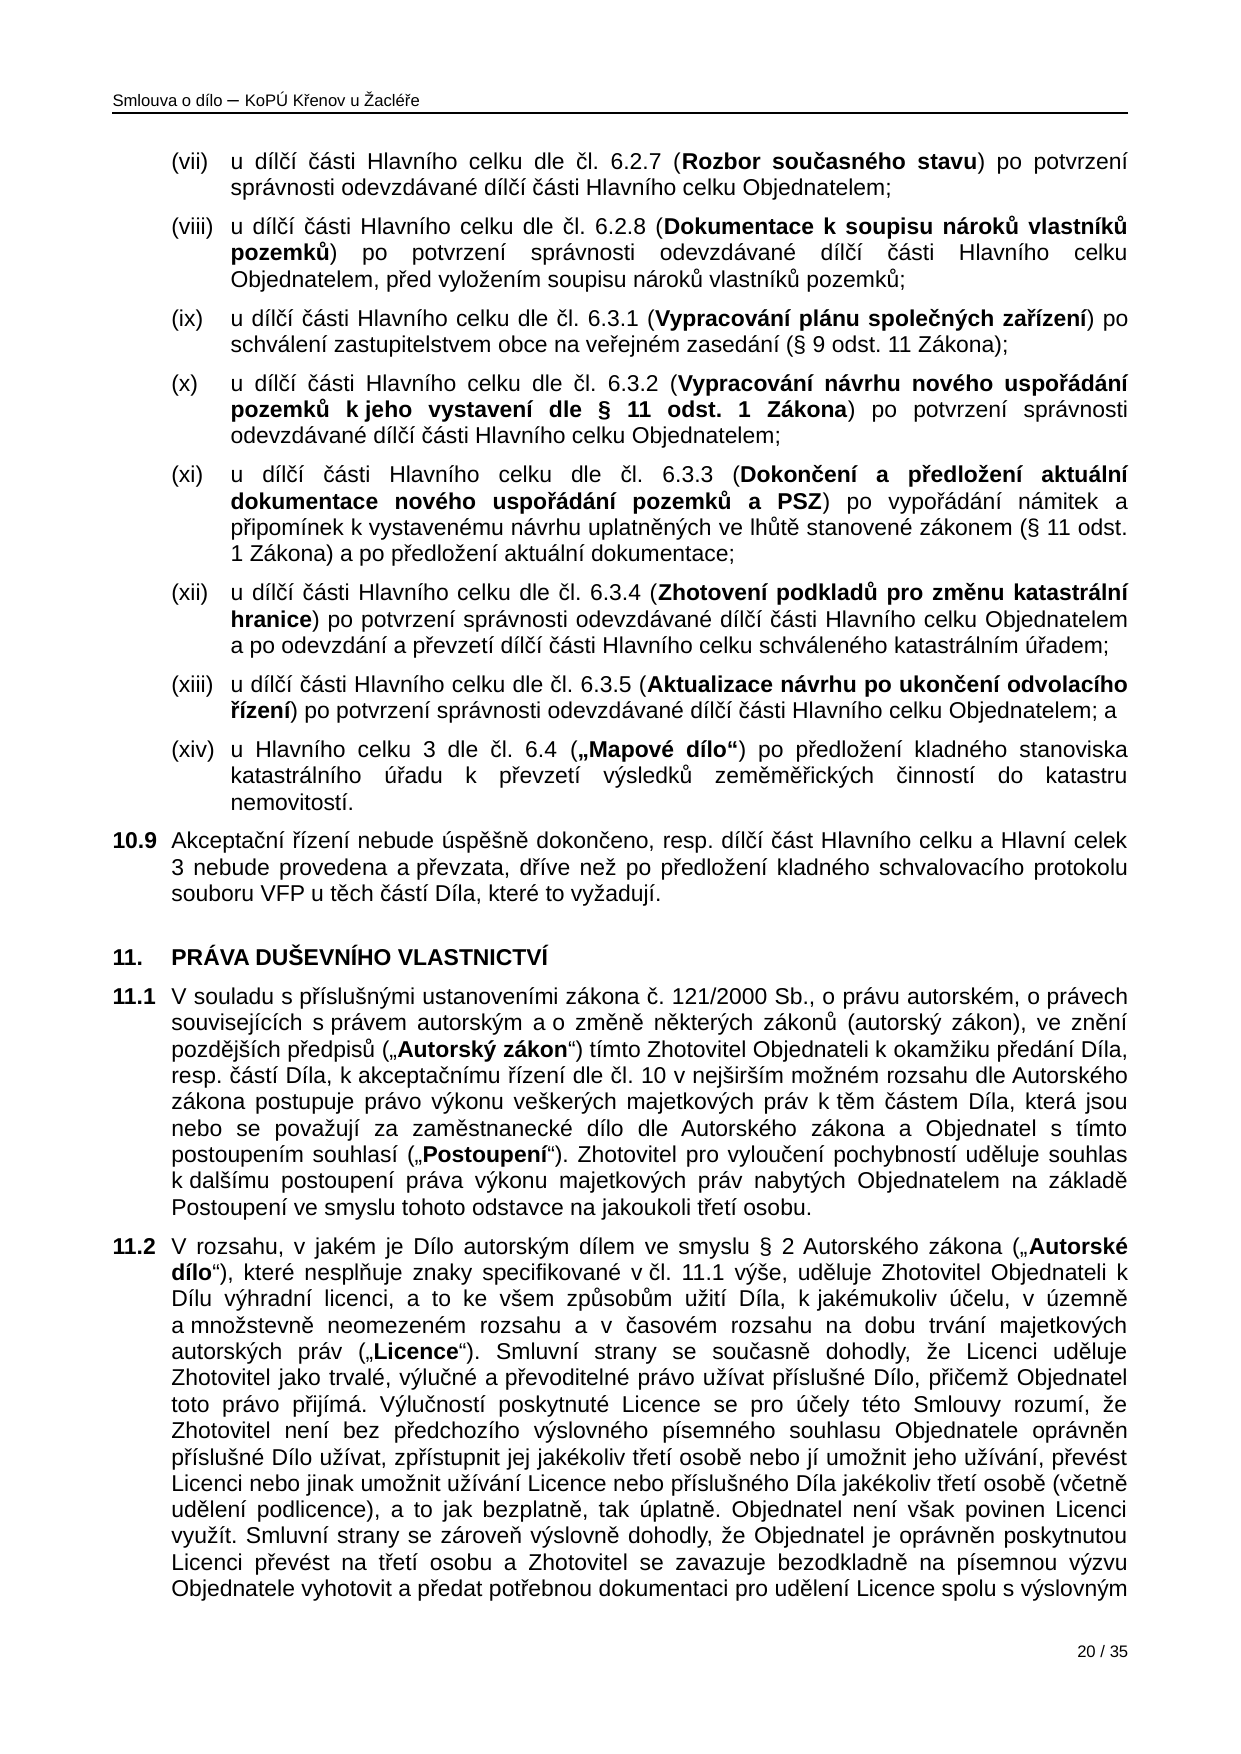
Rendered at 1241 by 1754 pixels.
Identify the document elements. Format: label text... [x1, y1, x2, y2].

text Práva duševního vlastnictví [112, 944, 1128, 970]
list u dílčí části Hlavního celku dle čl. 6.3.4 (Zhotovení podkladů pro změnu katastrální hranice) po potvrzení správnosti odevzdávané dílčí části Hlavního celku Objednatelem a po odevzdání a převzetí dílčí části Hlavního celku schváleného katastrálním úřadem; [171, 579, 1128, 658]
text V souladu s příslušnými ustanoveními zákona č. 121/2000 Sb., o právu autorském, o právech souvisejících s právem autorským a o změně některých zákonů (autorský zákon), ve znění pozdějších předpisů („Autorský zákon“) tímto Zhotovitel Objednateli k okamžiku předání Díla, resp. částí Díla, k akceptačnímu řízení dle čl. 10 v nejširším možném rozsahu dle Autorského zákona postupuje právo výkonu veškerých majetkových práv k těm částem Díla, která jsou nebo se považují za zaměstnanecké dílo dle Autorského zákona a Objednatel s tímto postoupením souhlasí („Postoupení“). Zhotovitel pro vyloučení pochybností uděluje souhlas k dalšímu postoupení práva výkonu majetkových práv nabytých Objednatelem na základě Postoupení ve smyslu tohoto odstavce na jakoukoli třetí osobu. [112, 983, 1128, 1220]
list u dílčí části Hlavního celku dle čl. 6.3.3 (Dokončení a předložení aktuální dokumentace nového uspořádání pozemků a PSZ) po vypořádání námitek a připomínek k vystavenému návrhu uplatněných ve lhůtě stanovené zákonem (§ 11 odst. 1 Zákona) a po předložení aktuální dokumentace; [171, 461, 1128, 567]
list u dílčí části Hlavního celku dle čl. 6.2.7 (Rozbor současného stavu) po potvrzení správnosti odevzdávané dílčí části Hlavního celku Objednatelem; [171, 148, 1128, 200]
list u dílčí části Hlavního celku dle čl. 6.2.8 (Dokumentace k soupisu nároků vlastníků pozemků) po potvrzení správnosti odevzdávané dílčí části Hlavního celku Objednatelem, před vyložením soupisu nároků vlastníků pozemků; [171, 213, 1128, 292]
list u dílčí části Hlavního celku dle čl. 6.3.2 (Vypracování návrhu nového uspořádání pozemků k jeho vystavení dle § 11 odst. 1 Zákona) po potvrzení správnosti odevzdávané dílčí části Hlavního celku Objednatelem; [171, 370, 1128, 449]
list u dílčí části Hlavního celku dle čl. 6.3.5 (Aktualizace návrhu po ukončení odvolacího řízení) po potvrzení správnosti odevzdávané dílčí části Hlavního celku Objednatelem; a [171, 671, 1128, 723]
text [112, 1233, 1128, 1602]
text Akceptační řízení nebude úspěšně dokončeno, resp. dílčí část Hlavního celku a Hlavní celek 3 nebude provedena a převzata, dříve než po předložení kladného schvalovacího protokolu souboru VFP u těch částí Díla, které to vyžadují. [112, 827, 1128, 907]
list u Hlavního celku 3 dle čl. 6.4 („Mapové dílo“) po předložení kladného stanoviska katastrálního úřadu k převzetí výsledků zeměměřických činností do katastru nemovitostí. [171, 736, 1128, 815]
list u dílčí části Hlavního celku dle čl. 6.3.1 (Vypracování plánu společných zařízení) po schválení zastupitelstvem obce na veřejném zasedání (§ 9 odst. 11 Zákona); [171, 304, 1128, 357]
